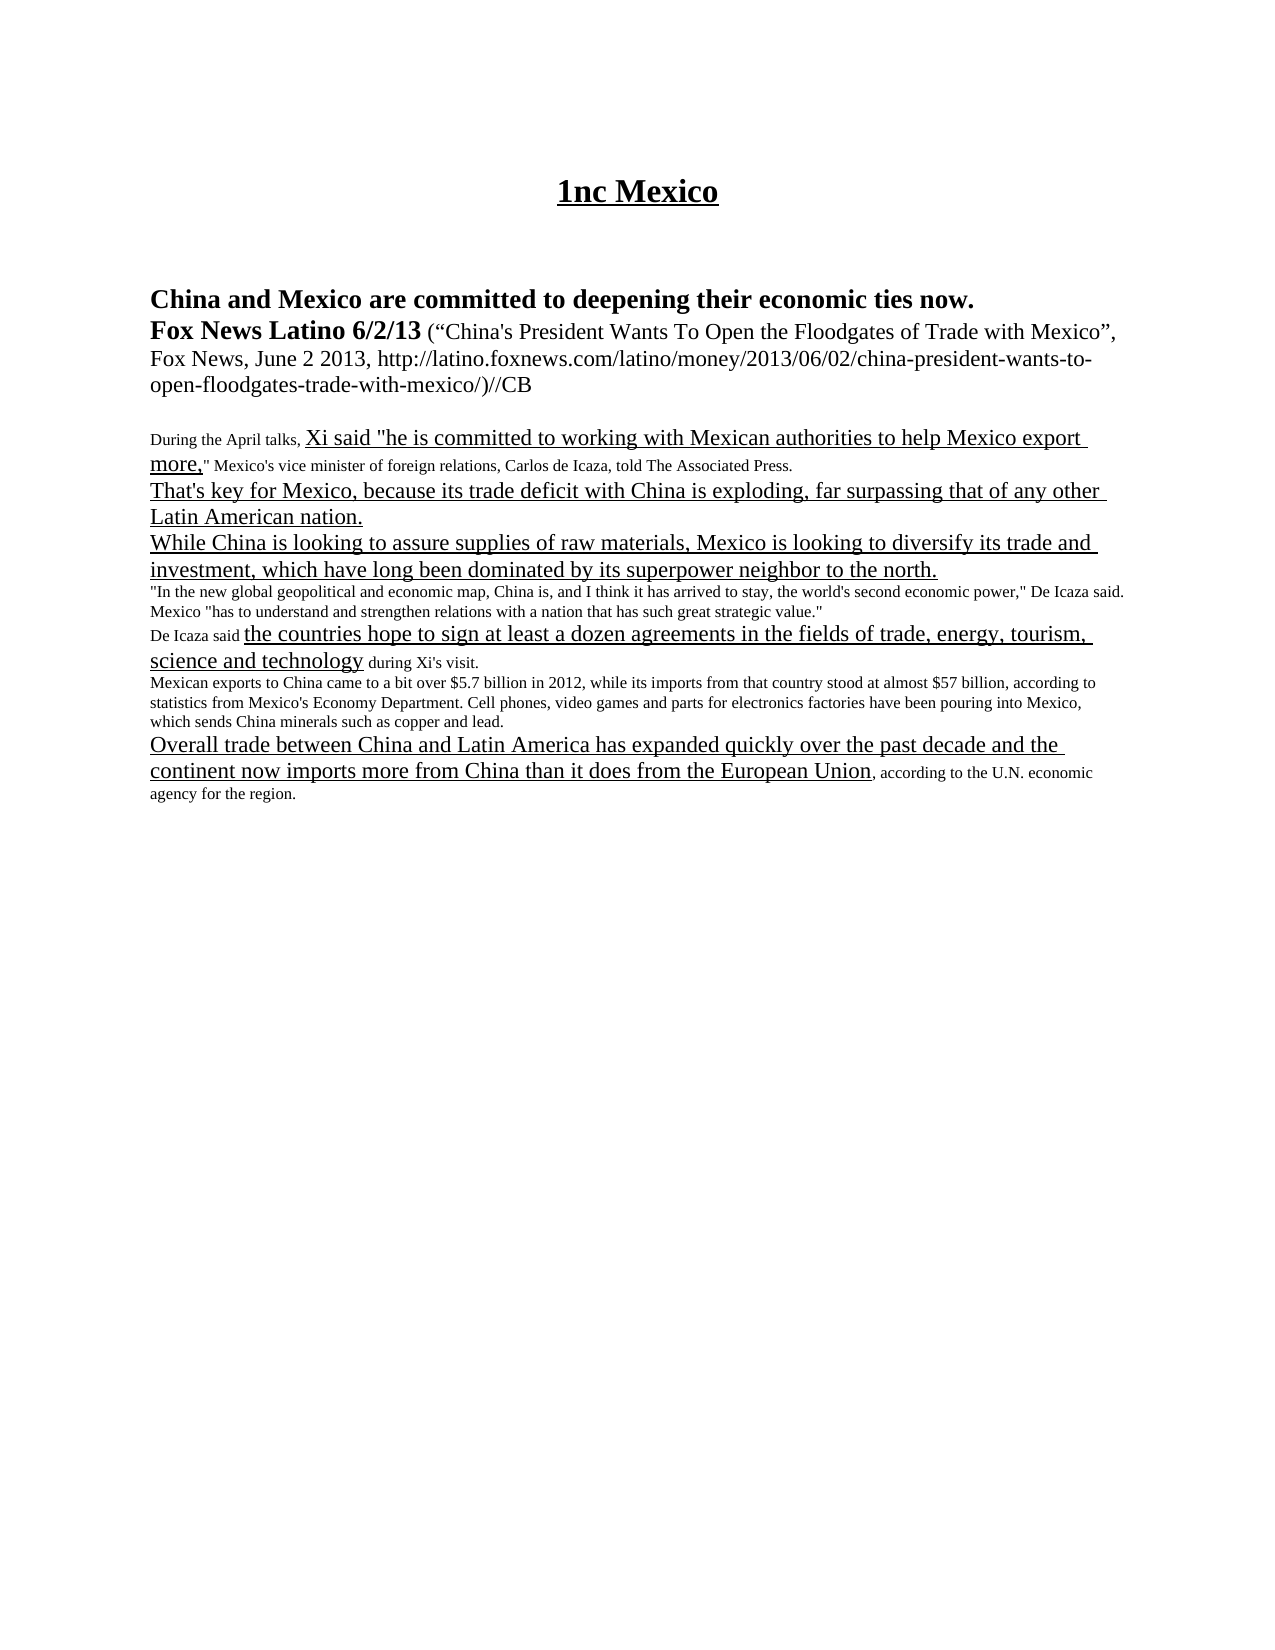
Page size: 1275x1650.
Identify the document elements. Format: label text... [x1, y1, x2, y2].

text De Icaza said the countries hope to sign at least a dozen agreements in the fields of trade, energy, tourism, science and technology during Xi's visit. [150, 621, 1125, 673]
subtitle China and Mexico are committed to deepening their economic ties now. [150, 283, 1125, 314]
text During the April talks, Xi said "he is committed to working with Mexican authorities to help Mexico export more," Mexico's vice minister of foreign relations, Carlos de Icaza, told The Associated Press. [150, 424, 1125, 477]
text Fox News Latino 6/2/13 (“China's President Wants To Open the Floodgates of Trade with Mexico”, Fox News, June 2 2013, http://latino.foxnews.com/latino/money/2013/06/02/china-president-wants-to-open-floodgates-trade-with-mexico/)//CB [150, 314, 1125, 398]
text That's key for Mexico, because its trade deficit with China is exploding, far surpassing that of any other Latin American nation. [150, 477, 1125, 529]
text "In the new global geopolitical and economic map, China is, and I think it has arrived to stay, the world's second economic power," De Icaza said. Mexico "has to understand and strengthen relations with a nation that has such great strategic value." [150, 582, 1125, 621]
text While China is looking to assure supplies of raw materials, Mexico is looking to diversify its trade and investment, which have long been dominated by its superpower neighbor to the north. [150, 529, 1125, 582]
text Mexican exports to China came to a bit over $5.7 billion in 2012, while its imports from that country stood at almost $57 billion, according to statistics from Mexico's Economy Department. Cell phones, video games and parts for electronics factories have been pouring into Mexico, which sends China minerals such as copper and lead. [150, 673, 1125, 731]
subtitle 1nc Mexico [150, 171, 1125, 209]
text Overall trade between China and Latin America has expanded quickly over the past decade and the continent now imports more from China than it does from the European Union, according to the U.N. economic agency for the region. [150, 731, 1125, 803]
